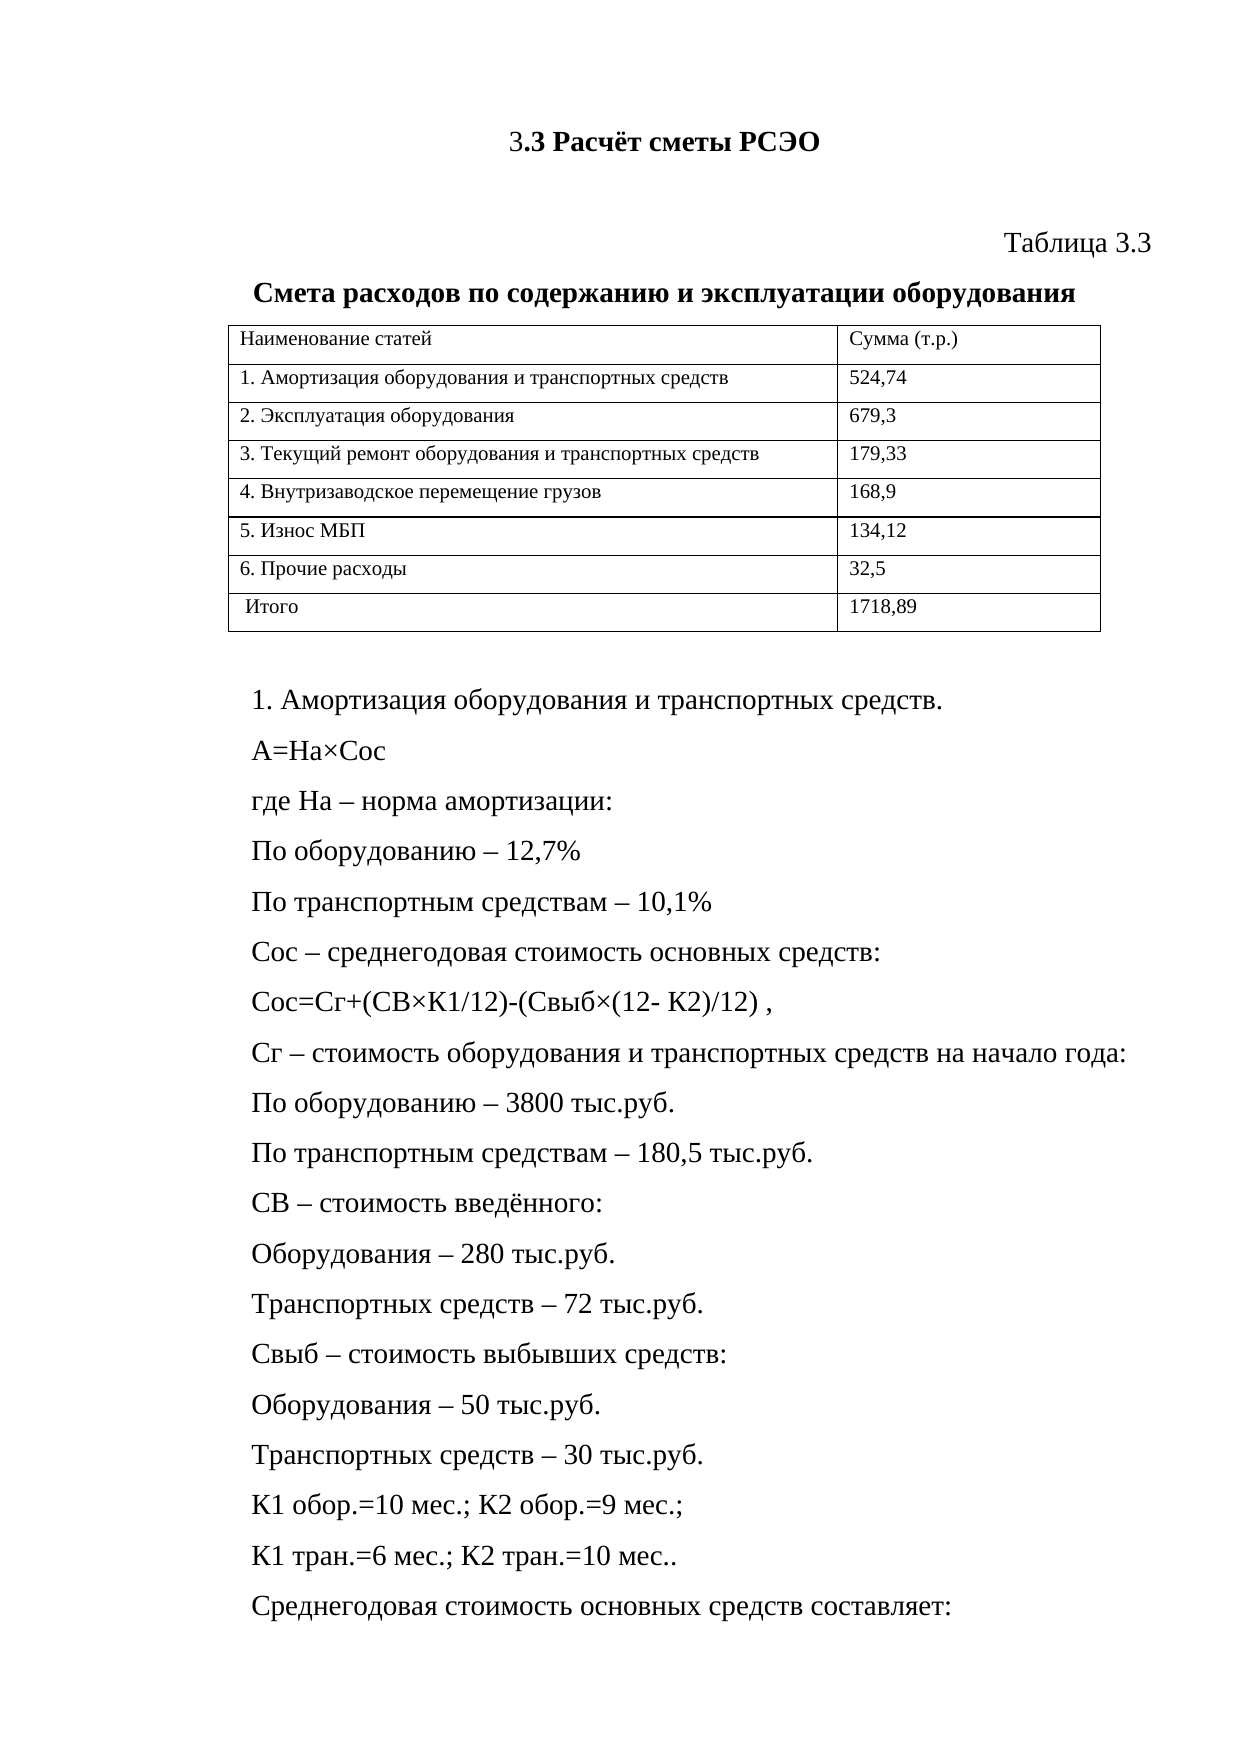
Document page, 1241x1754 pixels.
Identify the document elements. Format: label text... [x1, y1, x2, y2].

text Смета расходов по содержанию и эксплуатации оборудования [177, 275, 1152, 308]
text По оборудованию – 12,7% [177, 833, 1152, 867]
text По транспортным средствам – 180,5 тыс.руб. [177, 1135, 1152, 1169]
table_cell Итого [229, 594, 837, 631]
table_cell 5. Износ МБП [229, 518, 837, 555]
text 1. Амортизация оборудования и транспортных средств. [177, 682, 1152, 716]
text Среднегодовая стоимость основных средств составляет: [177, 1588, 1152, 1622]
text А=На×Сос [177, 733, 1152, 766]
text К1 тран.=6 мес.; К2 тран.=10 мес.. [177, 1538, 1152, 1571]
table_cell 2. Эксплуатация оборудования [229, 403, 837, 440]
table_cell 6. Прочие расходы [229, 556, 837, 593]
text Сг – стоимость оборудования и транспортных средств на начало года: [177, 1035, 1152, 1068]
text Транспортных средств – 72 тыс.руб. [177, 1286, 1152, 1320]
text К1 обор.=10 мес.; К2 обор.=9 мес.; [177, 1487, 1152, 1521]
table_cell 32,5 [838, 556, 1100, 593]
text 3.3 Расчёт сметы РСЭО [177, 124, 1152, 158]
table_cell 524,74 [838, 365, 1100, 402]
text Таблица 3.3 [177, 225, 1152, 258]
table_cell 134,12 [838, 518, 1100, 555]
table_header Наименование статей [229, 326, 837, 363]
text Сос – среднегодовая стоимость основных средств: [177, 934, 1152, 968]
table_cell 179,33 [838, 441, 1100, 478]
table_header Сумма (т.р.) [838, 326, 1100, 363]
text По оборудованию – 3800 тыс.руб. [177, 1085, 1152, 1118]
text где На – норма амортизации: [177, 783, 1152, 817]
text По транспортным средствам – 10,1% [177, 884, 1152, 917]
table_cell 4. Внутризаводское перемещение грузов [229, 479, 837, 516]
table_cell 679,3 [838, 403, 1100, 440]
text Оборудования – 50 тыс.руб. [177, 1387, 1152, 1420]
table_cell 3. Текущий ремонт оборудования и транспортных средств [229, 441, 837, 478]
text Свыб – стоимость выбывших средств: [177, 1337, 1152, 1370]
text СВ – стоимость введённого: [177, 1186, 1152, 1219]
table_cell 168,9 [838, 479, 1100, 516]
text Оборудования – 280 тыс.руб. [177, 1236, 1152, 1269]
text Транспортных средств – 30 тыс.руб. [177, 1437, 1152, 1471]
table_cell 1718,89 [838, 594, 1100, 631]
table_cell 1. Амортизация оборудования и транспортных средств [229, 365, 837, 402]
text Сос=Сг+(СВ×К1/12)-(Свыб×(12- К2)/12) , [177, 984, 1152, 1018]
